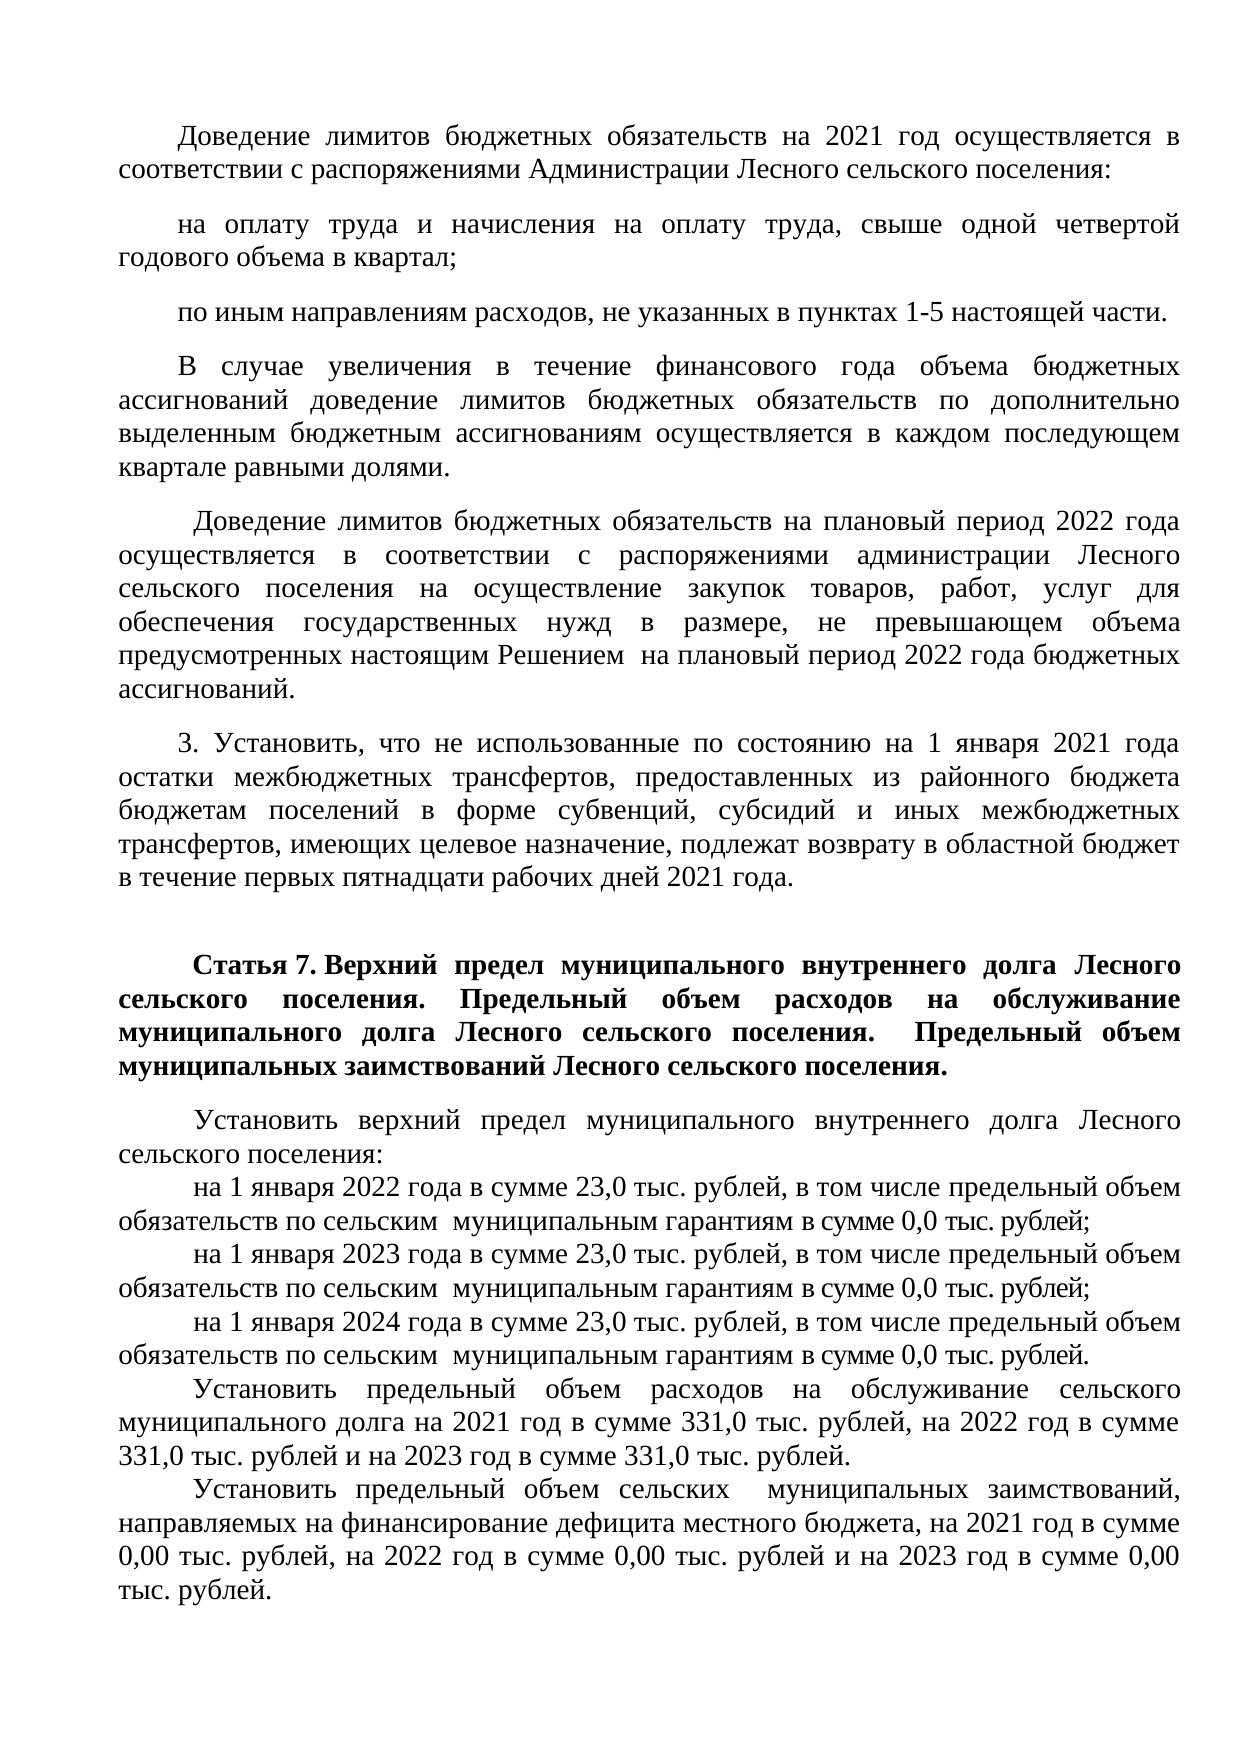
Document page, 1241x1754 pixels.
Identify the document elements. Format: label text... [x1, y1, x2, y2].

text 3. Установить, что не использованные по состоянию на 1 января 2021 года остатки межбюджетных трансфертов, предоставленных из районного бюджета бюджетам поселений в форме субвенций, субсидий и иных межбюджетных трансфертов, имеющих целевое назначение, подлежат возврату в областной бюджет в течение первых пятнадцати рабочих дней 2021 года. [118, 725, 1181, 893]
text Доведение лимитов бюджетных обязательств на 2021 год осуществляется в соответствии с распоряжениями Администрации Лесного сельского поселения: [118, 118, 1181, 185]
text Установить предельный объем расходов на обслуживание сельского муниципального долга на 2021 год в сумме 331,0 тыс. рублей, на 2022 год в сумме 331,0 тыс. рублей и на 2023 год в сумме 331,0 тыс. рублей. [118, 1371, 1181, 1471]
text по иным направлениям расходов, не указанных в пунктах 1-5 настоящей части. [118, 294, 1181, 327]
text на 1 января 2022 года в сумме 23,0 тыс. рублей, в том числе предельный объем обязательств по сельским муниципальным гарантиям в сумме 0,0 тыс. рублей; [118, 1169, 1181, 1237]
text Установить верхний предел муниципального внутреннего долга Лесного сельского поселения: [118, 1102, 1181, 1169]
text В случае увеличения в течение финансового года объема бюджетных ассигнований доведение лимитов бюджетных обязательств по дополнительно выделенным бюджетным ассигнованиям осуществляется в каждом последующем квартале равными долями. [118, 348, 1181, 482]
text на 1 января 2024 года в сумме 23,0 тыс. рублей, в том числе предельный объем обязательств по сельским муниципальным гарантиям в сумме 0,0 тыс. рублей. [118, 1304, 1181, 1371]
text Установить предельный объем сельских муниципальных заимствований, направляемых на финансирование дефицита местного бюджета, на 2021 год в сумме 0,00 тыс. рублей, на 2022 год в сумме 0,00 тыс. рублей и на 2023 год в сумме 0,00 тыс. рублей. [118, 1471, 1181, 1606]
text на 1 января 2023 года в сумме 23,0 тыс. рублей, в том числе предельный объем обязательств по сельским муниципальным гарантиям в сумме 0,0 тыс. рублей; [118, 1237, 1181, 1304]
text Статья 7. Верхний предел муниципального внутреннего долга Лесного сельского поселения. Предельный объем расходов на обслуживание муниципального долга Лесного сельского поселения. Предельный объем муниципальных заимствований Лесного сельского поселения. [118, 947, 1181, 1082]
text Доведение лимитов бюджетных обязательств на плановый период 2022 года осуществляется в соответствии с распоряжениями администрации Лесного сельского поселения на осуществление закупок товаров, работ, услуг для обеспечения государственных нужд в размере, не превышающем объема предусмотренных настоящим Решением на плановый период 2022 года бюджетных ассигнований. [118, 503, 1181, 704]
text на оплату труда и начисления на оплату труда, свыше одной четвертой годового объема в квартал; [118, 206, 1181, 273]
